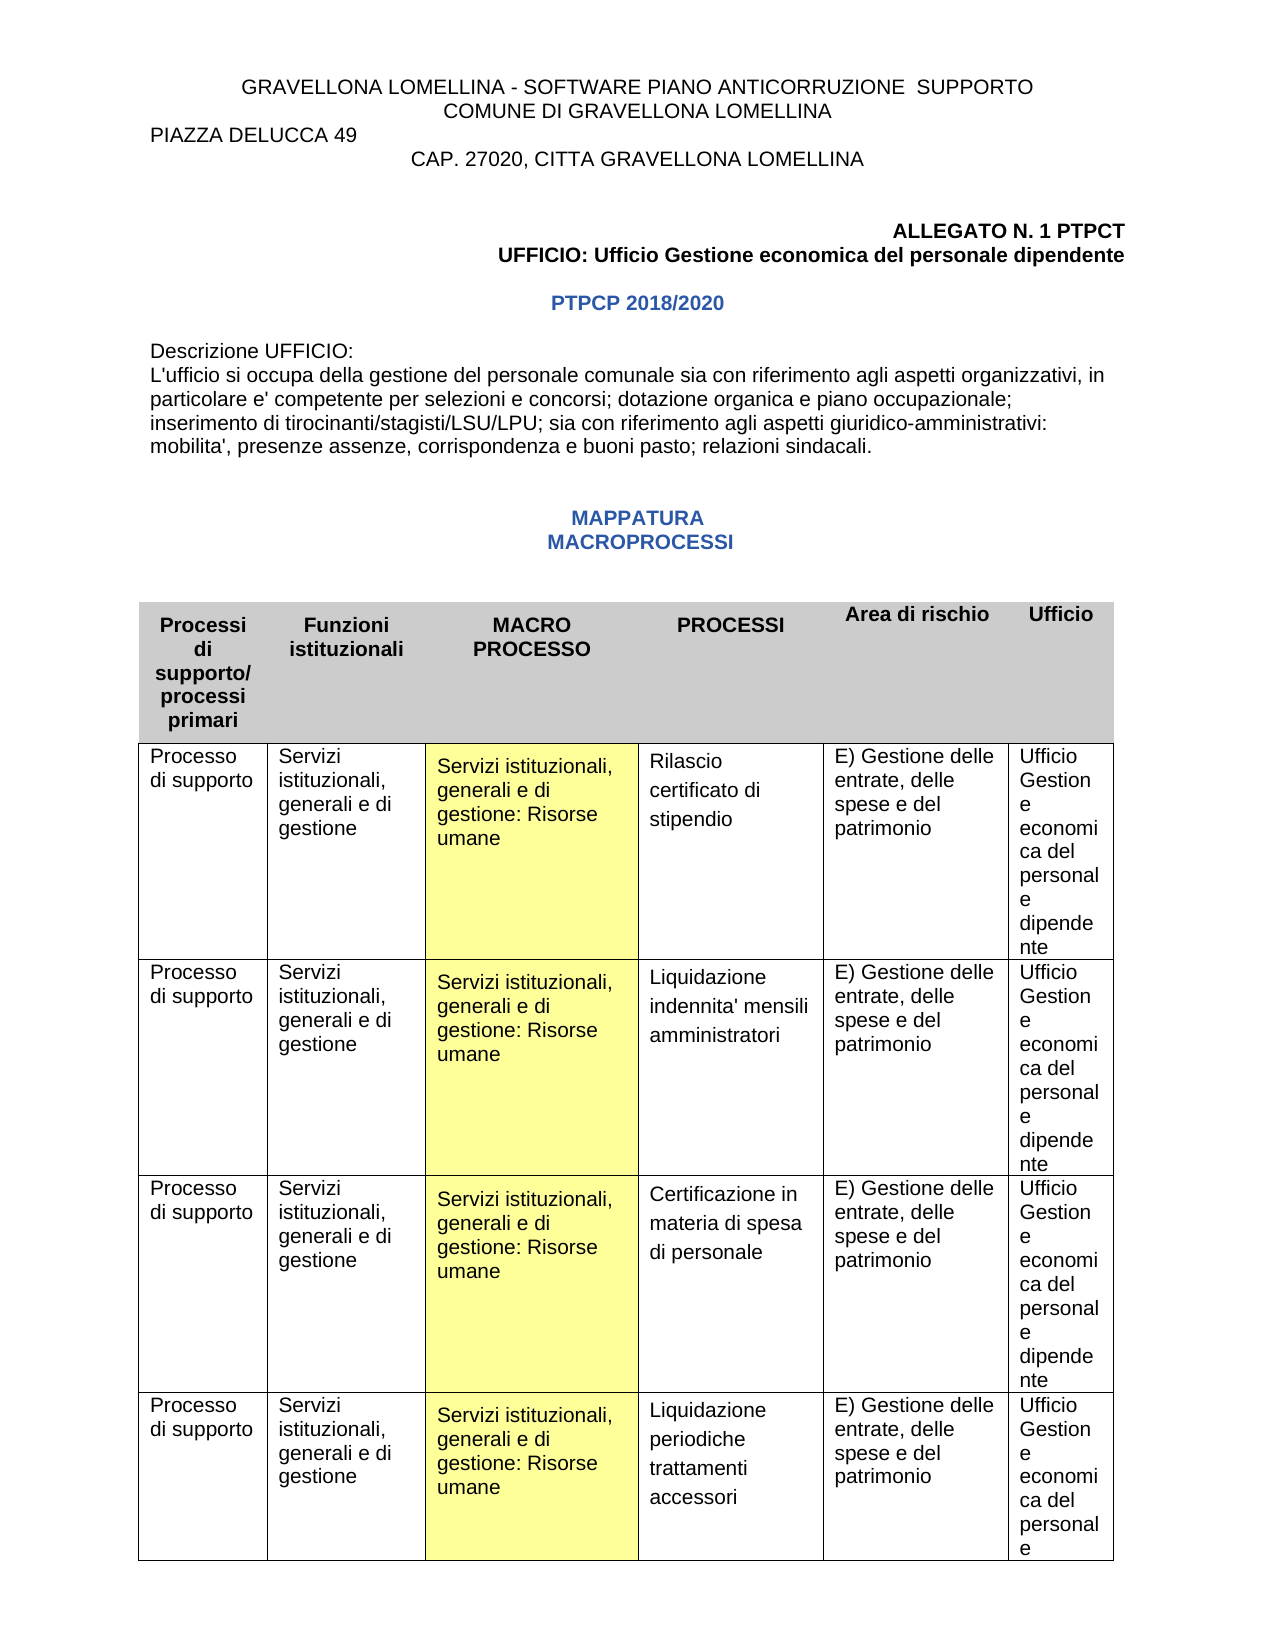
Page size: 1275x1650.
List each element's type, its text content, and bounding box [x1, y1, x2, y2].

text Descrizione UFFICIO: [150, 338, 1125, 362]
text COMUNE DI GRAVELLONA LOMELLINA [150, 99, 1125, 123]
text UFFICIO: Ufficio Gestione economica del personale dipendente [150, 243, 1125, 267]
table_cell Ufficio Gestione economica del personale dipendente [1009, 1176, 1113, 1392]
table_cell Processo di supporto [139, 1176, 267, 1392]
table_header MACRO PROCESSO [426, 602, 638, 743]
table_cell Servizi istituzionali, generali e di gestione: Risorse umane [426, 744, 638, 959]
table_cell Certificazione in materia di spesa di personale [639, 1176, 823, 1392]
table_cell Servizi istituzionali, generali e di gestione [268, 960, 425, 1175]
table_cell Ufficio Gestione economica del personale dipendente [1009, 744, 1113, 959]
table_header Processi di supporto/processi primari [139, 602, 267, 743]
text GRAVELLONA LOMELLINA - SOFTWARE PIANO ANTICORRUZIONE SUPPORTO [150, 75, 1125, 99]
table_cell Rilascio certificato di stipendio [639, 744, 823, 959]
table_header Ufficio [1008, 602, 1114, 743]
table_cell Servizi istituzionali, generali e di gestione [268, 1176, 425, 1392]
table_cell Processo di supporto [139, 744, 267, 959]
text MAPPATURA [150, 506, 1125, 530]
table_cell E) Gestione delle entrate, delle spese e del patrimonio [824, 1176, 1008, 1392]
text ALLEGATO N. 1 PTPCT [150, 219, 1125, 243]
table_cell Servizi istituzionali, generali e di gestione: Risorse umane [426, 960, 638, 1175]
table_cell Ufficio Gestione economica del personale dipendente [1009, 960, 1113, 1175]
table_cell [426, 1393, 638, 1560]
table_header Area di rischio [823, 602, 1008, 743]
table_header PROCESSI [638, 602, 823, 743]
table_cell E) Gestione delle entrate, delle spese e del patrimonio [824, 960, 1008, 1175]
table_cell Servizi istituzionali, generali e di gestione [268, 744, 425, 959]
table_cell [639, 1393, 823, 1560]
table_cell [1009, 1393, 1113, 1560]
text CAP. 27020, CITTA GRAVELLONA LOMELLINA [150, 147, 1125, 171]
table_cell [139, 1393, 267, 1560]
text MACROPROCESSI [150, 530, 1125, 554]
text L'ufficio si occupa della gestione del personale comunale sia con riferimento agli aspetti organizzativi, in particolare e' competente per selezioni e concorsi; dotazione organica e piano occupazionale; inserimento di tirocinanti/stagisti/LSU/LPU; sia con riferimento agli aspetti giuridico-amministrativi: mobilita', presenze assenze, corrispondenza e buoni pasto; relazioni sindacali. [150, 362, 1125, 458]
table_header Funzioni istituzionali [267, 602, 426, 743]
table_cell E) Gestione delle entrate, delle spese e del patrimonio [824, 744, 1008, 959]
text PTPCP 2018/2020 [150, 291, 1125, 314]
table_cell Processo di supporto [139, 960, 267, 1175]
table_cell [824, 1393, 1008, 1560]
text PIAZZA DELUCCA 49 [150, 123, 1125, 147]
table_cell Servizi istituzionali, generali e di gestione: Risorse umane [426, 1176, 638, 1392]
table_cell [268, 1393, 425, 1560]
table_cell Liquidazione indennita' mensili amministratori [639, 960, 823, 1175]
